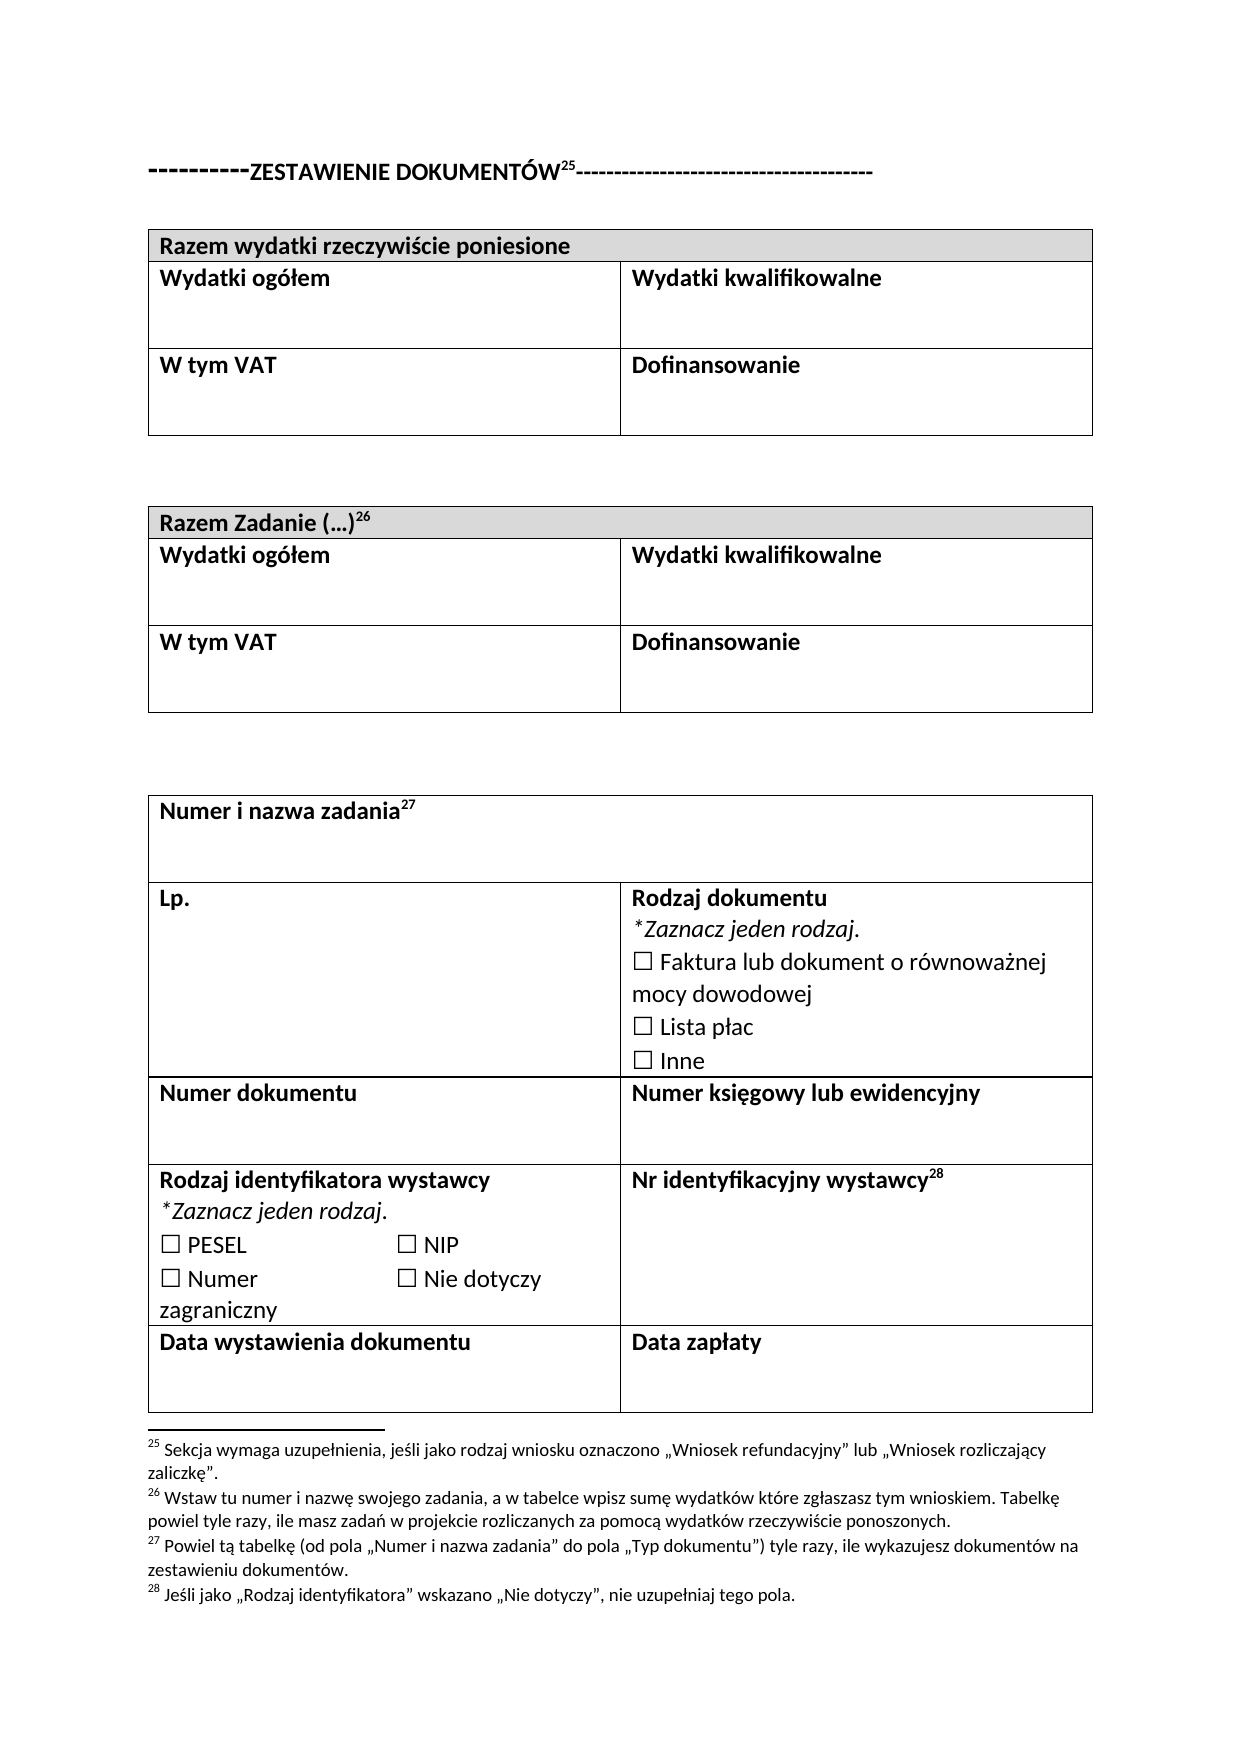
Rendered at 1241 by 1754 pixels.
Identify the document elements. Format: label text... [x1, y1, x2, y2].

table_cell Wydatki ogółem [149, 539, 620, 625]
table_cell PESEL Numer zagraniczny [149, 1226, 384, 1325]
table_cell Data wystawienia dokumentu [149, 1326, 620, 1412]
table_header Razem Zadanie (…) [149, 507, 1092, 538]
table_cell Numer księgowy lub ewidencyjny [621, 1078, 1092, 1163]
table_cell W tym VAT [149, 349, 620, 435]
table_cell Wydatki kwalifikowalne [621, 539, 1092, 625]
table_cell W tym VAT [149, 626, 620, 712]
text ----------ZESTAWIENIE DOKUMENTÓW--------------------------------------- [148, 148, 1093, 188]
table_cell Dofinansowanie [621, 626, 1092, 712]
table_cell Wydatki kwalifikowalne [621, 262, 1092, 348]
table_cell Nr identyfikacyjny wystawcy [621, 1165, 1092, 1325]
table_header Numer i nazwa zadania [149, 796, 1092, 882]
table_cell Dofinansowanie [621, 349, 1092, 435]
table_cell Rodzaj dokumentu *Zaznacz jeden rodzaj. Faktura lub dokument o równoważnej mocy dowodowej Lista płac Inne [621, 883, 1092, 1076]
table_cell Numer dokumentu [149, 1078, 620, 1163]
table_cell Wydatki ogółem [149, 262, 620, 348]
table_cell Lp. [149, 883, 620, 1076]
table_cell Rodzaj identyfikatora wystawcy *Zaznacz jeden rodzaj. [149, 1165, 620, 1226]
table_header Razem wydatki rzeczywiście poniesione [149, 230, 1092, 261]
table_cell Data zapłaty [621, 1326, 1092, 1412]
table_cell NIP Nie dotyczy [384, 1226, 620, 1325]
